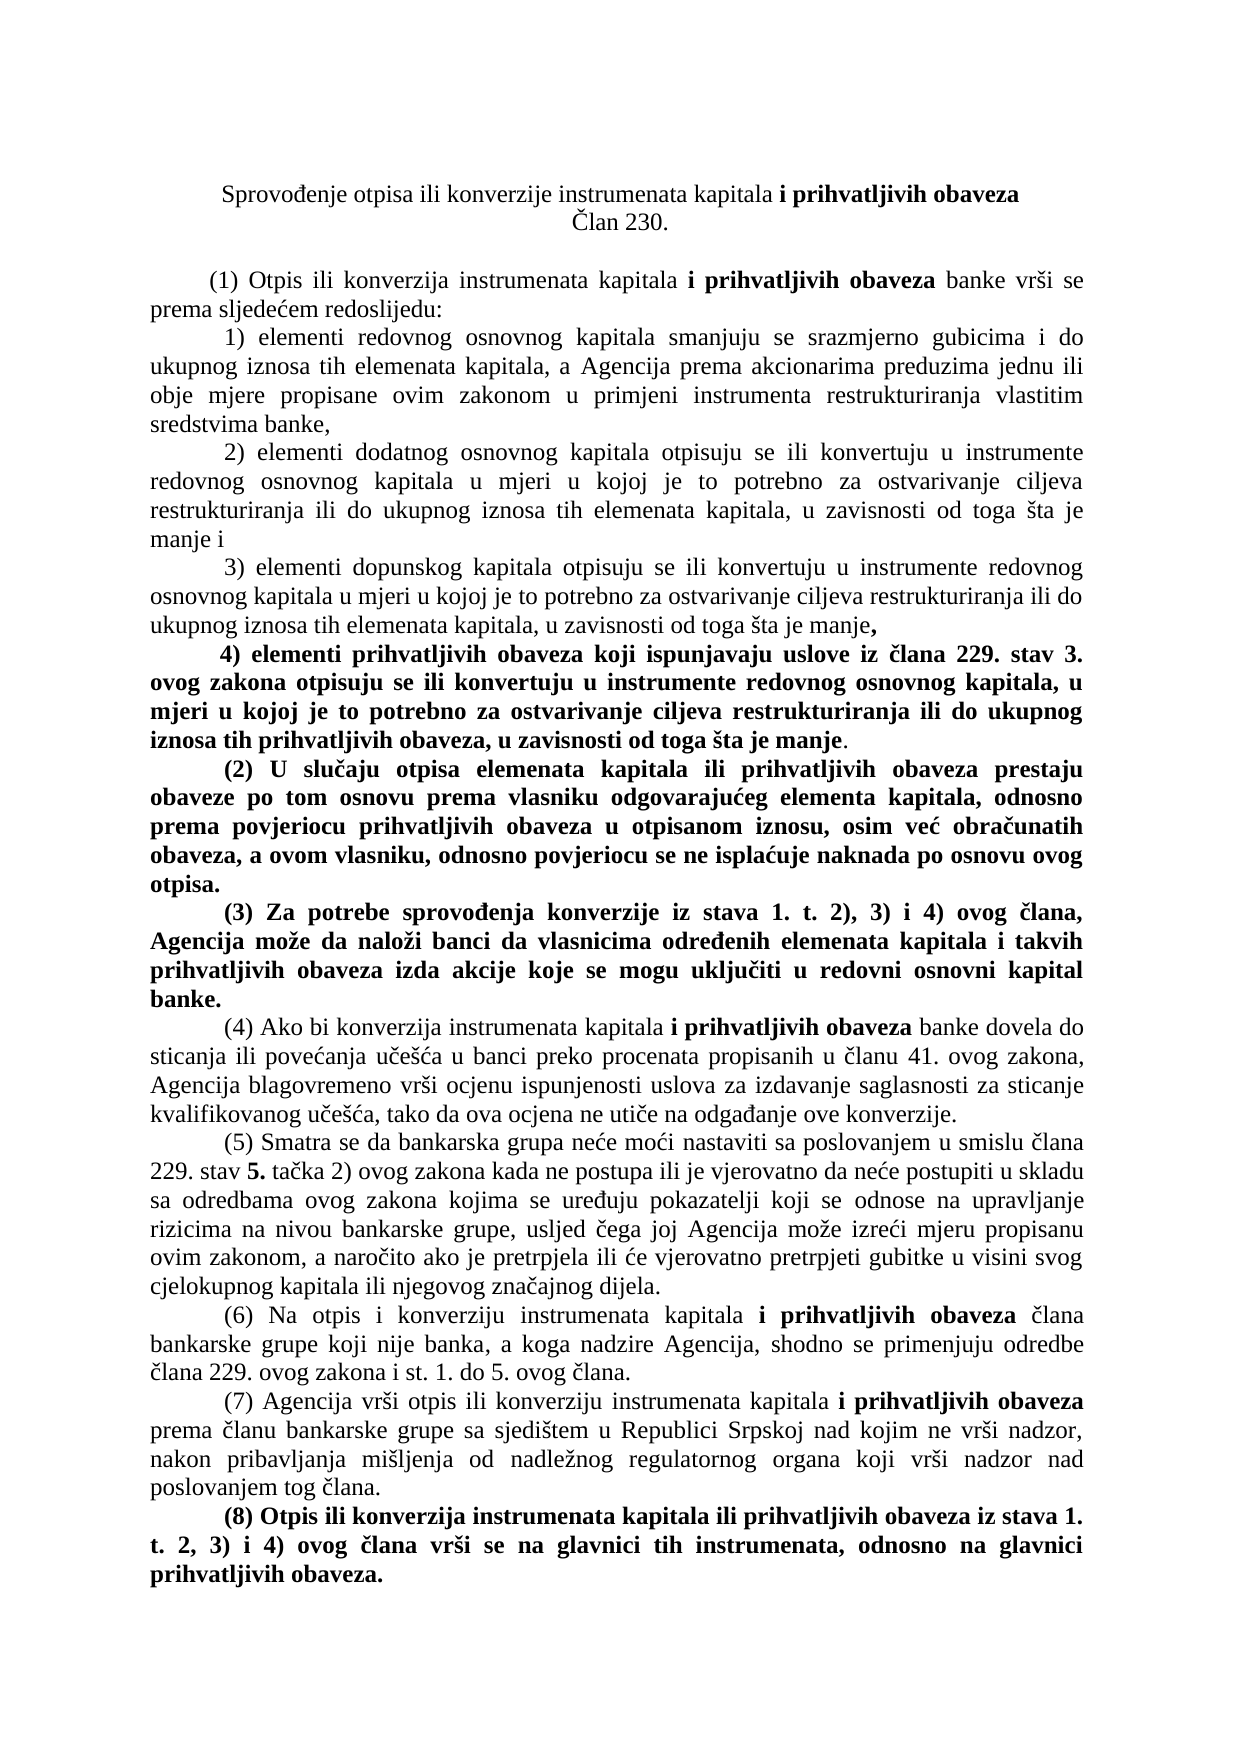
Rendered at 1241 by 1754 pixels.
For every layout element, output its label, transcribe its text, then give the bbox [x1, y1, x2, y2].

text (5) Smatra se da bankarska grupa neće moći nastaviti sa poslovanjem u smislu člana 229. stav 5. tačka 2) ovog zakona kada ne postupa ili je vjerovatno da neće postupiti u skladu sa odredbama ovog zakona kojima se uređuju pokazatelji koji se odnose na upravljanje rizicima na nivou bankarske grupe, usljed čega joj Agencija može izreći mjeru propisanu ovim zakonom, a naročito ako je pretrpjela ili će vjerovatno pretrpjeti gubitke u visini svog cjelokupnog kapitala ili njegovog značajnog dijela. [150, 1127, 1084, 1300]
text 1) elementi redovnog osnovnog kapitala smanjuju se srazmjerno gubicima i do ukupnog iznosa tih elemenata kapitala, a Agencija prema akcionarima preduzima jednu ili obje mjere propisane ovim zakonom u primjeni instrumenta restrukturiranja vlastitim sredstvima banke, [150, 322, 1084, 437]
text (7) Agencija vrši otpis ili konverziju instrumenata kapitala i prihvatljivih obaveza prema članu bankarske grupe sa sjedištem u Republici Srpskoj nad kojim ne vrši nadzor, nakon pribavljanja mišljenja od nadležnog regulatornog organa koji vrši nadzor nad poslovanjem tog člana. [150, 1386, 1084, 1501]
text (1) Otpis ili konverzija instrumenata kapitala i prihvatljivih obaveza banke vrši se prema sljedećem redoslijedu: [150, 265, 1084, 322]
text (8) Otpis ili konverzija instrumenata kapitala ili prihvatljivih obaveza iz stava 1. t. 2, 3) i 4) ovog člana vrši se na glavnici tih instrumenata, odnosno na glavnici prihvatljivih obaveza. [150, 1501, 1084, 1587]
text (2) U slučaju otpisa elemenata kapitala ili prihvatljivih obaveza prestaju obaveze po tom osnovu prema vlasniku odgovarajućeg elementa kapitala, odnosno prema povjeriocu prihvatljivih obaveza u otpisanom iznosu, osim već obračunatih obaveza, a ovom vlasniku, odnosno povjeriocu se ne isplaćuje naknada po osnovu ovog otpisa. [150, 754, 1084, 897]
text 2) elementi dodatnog osnovnog kapitala otpisuju se ili konvertuju u instrumente redovnog osnovnog kapitala u mjeri u kojoj je to potrebno za ostvarivanje ciljeva restrukturiranja ili do ukupnog iznosa tih elemenata kapitala, u zavisnosti od toga šta je manje i [150, 437, 1084, 552]
text (4) Ako bi konverzija instrumenata kapitala i prihvatljivih obaveza banke dovela do sticanja ili povećanja učešća u banci preko procenata propisanih u članu 41. ovog zakona, Agencija blagovremeno vrši ocjenu ispunjenosti uslova za izdavanje saglasnosti za sticanje kvalifikovanog učešća, tako da ova ocjena ne utiče na odgađanje ove konverzije. [150, 1012, 1084, 1127]
text Sprovođenje otpisa ili konverzije instrumenata kapitala i prihvatljivih obaveza [150, 179, 1090, 207]
text Član 230. [150, 207, 1090, 236]
text 3) elementi dopunskog kapitala otpisuju se ili konvertuju u instrumente redovnog osnovnog kapitala u mjeri u kojoj je to potrebno za ostvarivanje ciljeva restrukturiranja ili do ukupnog iznosa tih elemenata kapitala, u zavisnosti od toga šta je manje, [150, 552, 1084, 639]
text 4) elementi prihvatljivih obaveza koji ispunjavaju uslove iz člana 229. stav 3. ovog zakona otpisuju se ili konvertuju u instrumente redovnog osnovnog kapitala, u mjeri u kojoj je to potrebno za ostvarivanje ciljeva restrukturiranja ili do ukupnog iznosa tih prihvatljivih obaveza, u zavisnosti od toga šta je manje. [150, 639, 1084, 754]
text (6) Na otpis i konverziju instrumenata kapitala i prihvatljivih obaveza člana bankarske grupe koji nije banka, a koga nadzire Agencija, shodno se primenjuju odredbe člana 229. ovog zakona i st. 1. do 5. ovog člana. [150, 1300, 1084, 1386]
text (3) Za potrebe sprovođenja konverzije iz stava 1. t. 2), 3) i 4) ovog člana, Agencija može da naloži banci da vlasnicima određenih elemenata kapitala i takvih prihvatljivih obaveza izda akcije koje se mogu uključiti u redovni osnovni kapital banke. [150, 897, 1084, 1012]
